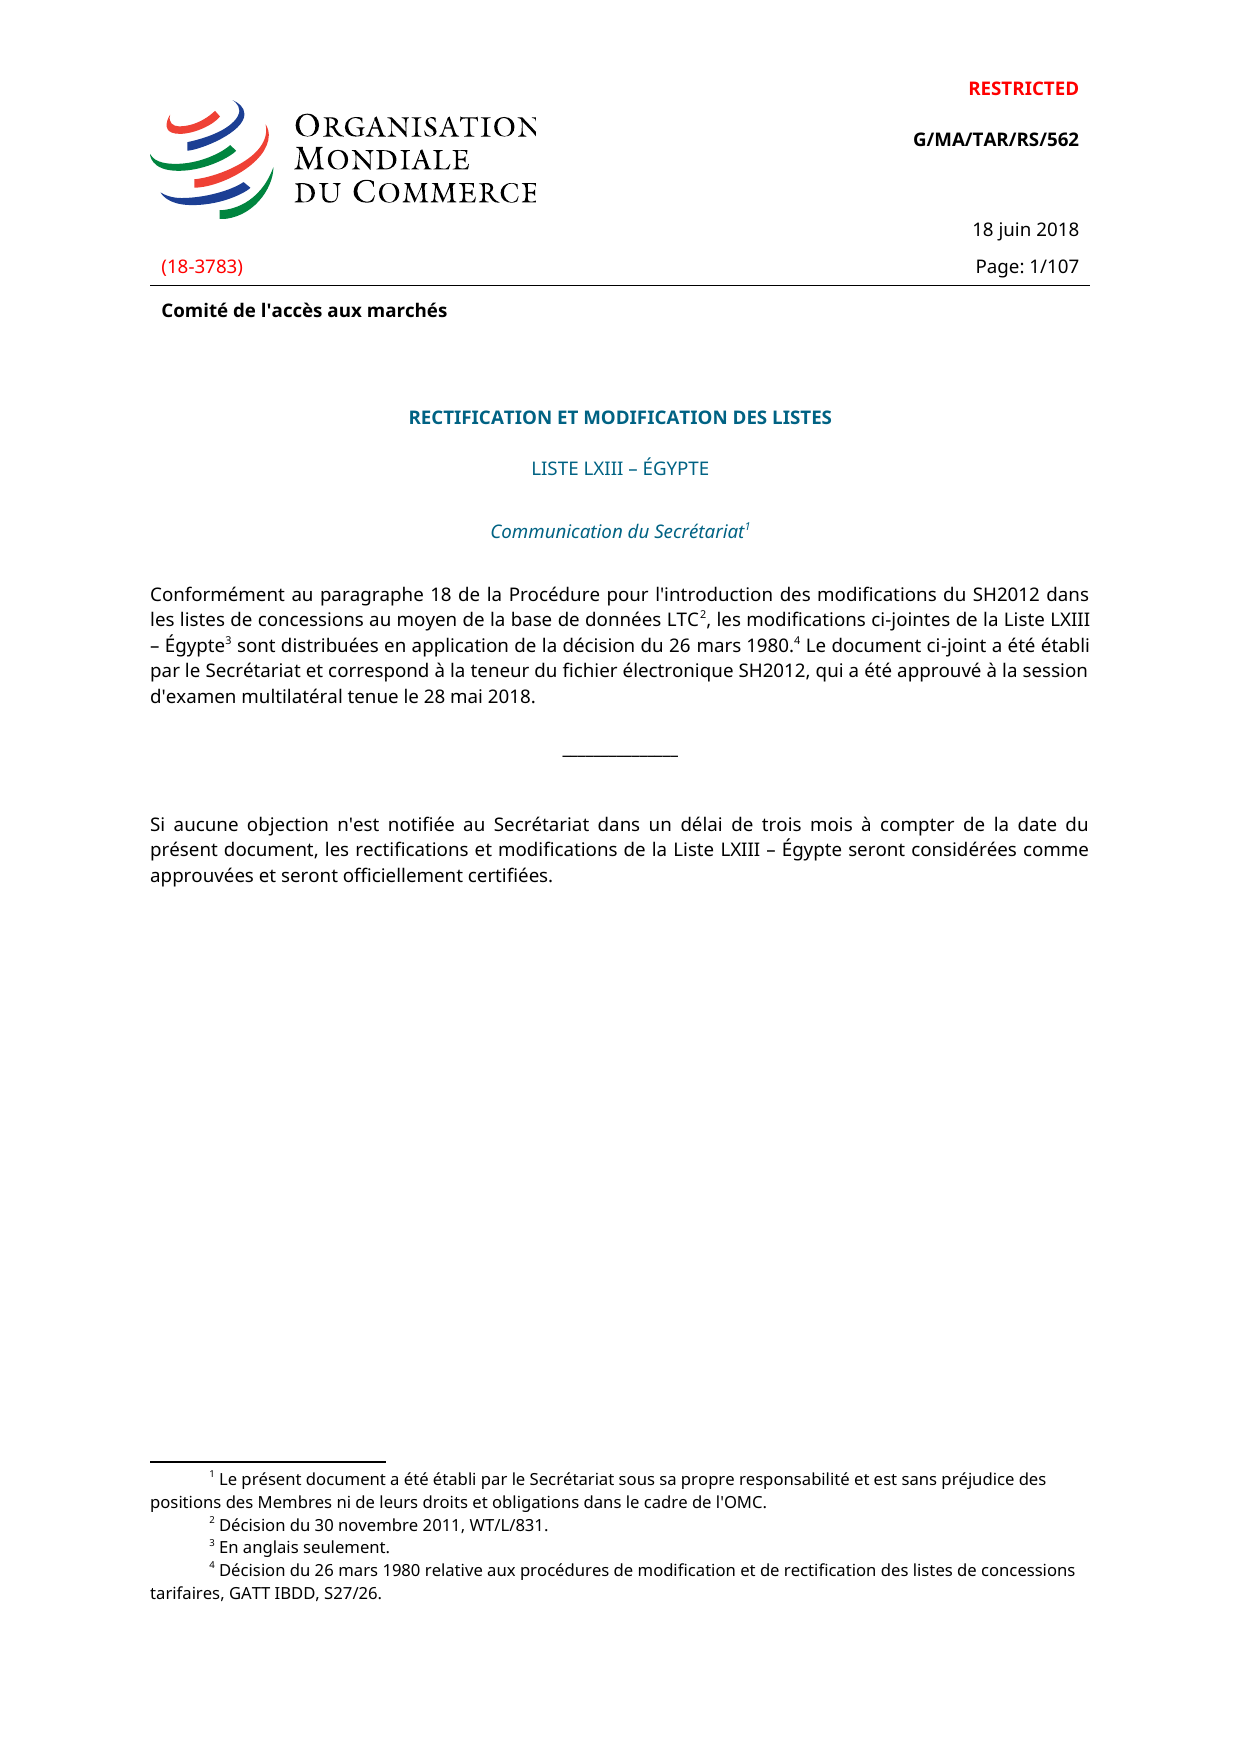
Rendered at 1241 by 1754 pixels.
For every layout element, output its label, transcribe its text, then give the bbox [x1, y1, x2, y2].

title Communication du Secrétariat [150, 518, 1090, 544]
text _______________ [150, 734, 1090, 760]
title RECTIFICATION ET MODIFICATION DES LISTES [150, 405, 1090, 430]
text Si aucune objection n'est notifiée au Secrétariat dans un délai de trois mois à compter de la date du présent document, les rectifications et modifications de la Liste LXIII – Égypte seront considérées comme approuvées et seront officiellement certifiées. [150, 811, 1090, 887]
title LISTE LXIII – ÉGYPTE [150, 455, 1090, 481]
text Conformément au paragraphe 18 de la Procédure pour l'introduction des modifications du SH2012 dans les listes de concessions au moyen de la base de données LTC, les modifications ci-jointes de la Liste LXIII – Égypte sont distribuées en application de la décision du 26 mars 1980. Le document ci-joint a été établi par le Secrétariat et correspond à la teneur du fichier électronique SH2012, qui a été approuvé à la session d'examen multilatéral tenue le 28 mai 2018. [150, 581, 1090, 709]
